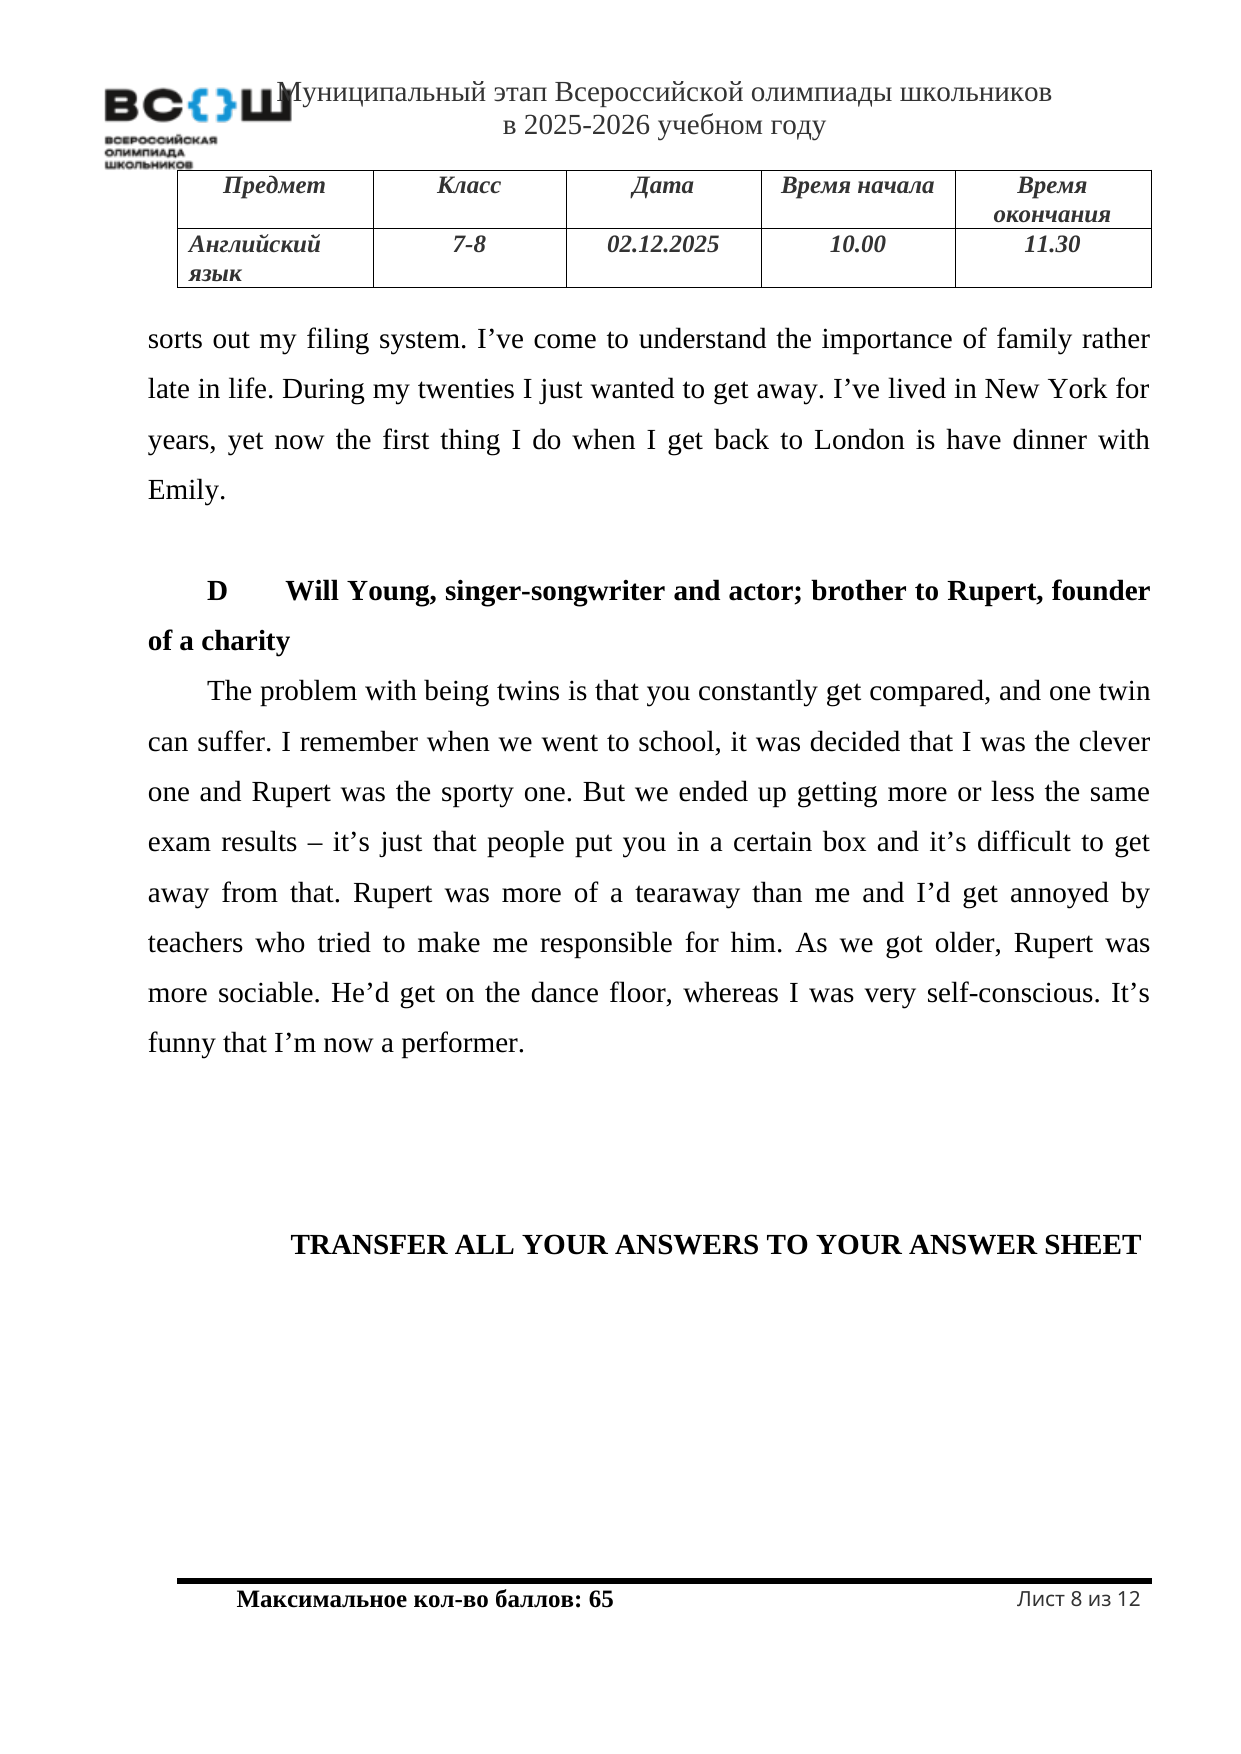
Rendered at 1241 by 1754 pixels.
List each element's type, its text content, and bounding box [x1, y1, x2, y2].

text The problem with being twins is that you constantly get compared, and one twin can suffer. I remember when we went to school, it was decided that I was the clever one and Rupert was the sporty one. But we ended up getting more or less the same exam results – it’s just that people put you in a certain box and it’s difficult to get away from that. Rupert was more of a tearaway than me and I’d get annoyed by teachers who tried to make me responsible for him. As we got older, Rupert was more sociable. He’d get on the dance floor, whereas I was very self-conscious. It’s funny that I’m now a performer. [148, 673, 1152, 1059]
picture [81, 75, 316, 185]
text D Will Young, singer-songwriter and actor; brother to Rupert, founder of a charity [148, 573, 1152, 657]
picture [178, 171, 316, 185]
text TRANSFER ALL YOUR ANSWERS TO YOUR ANSWER SHEET [177, 1227, 1181, 1260]
picture [230, 178, 237, 185]
